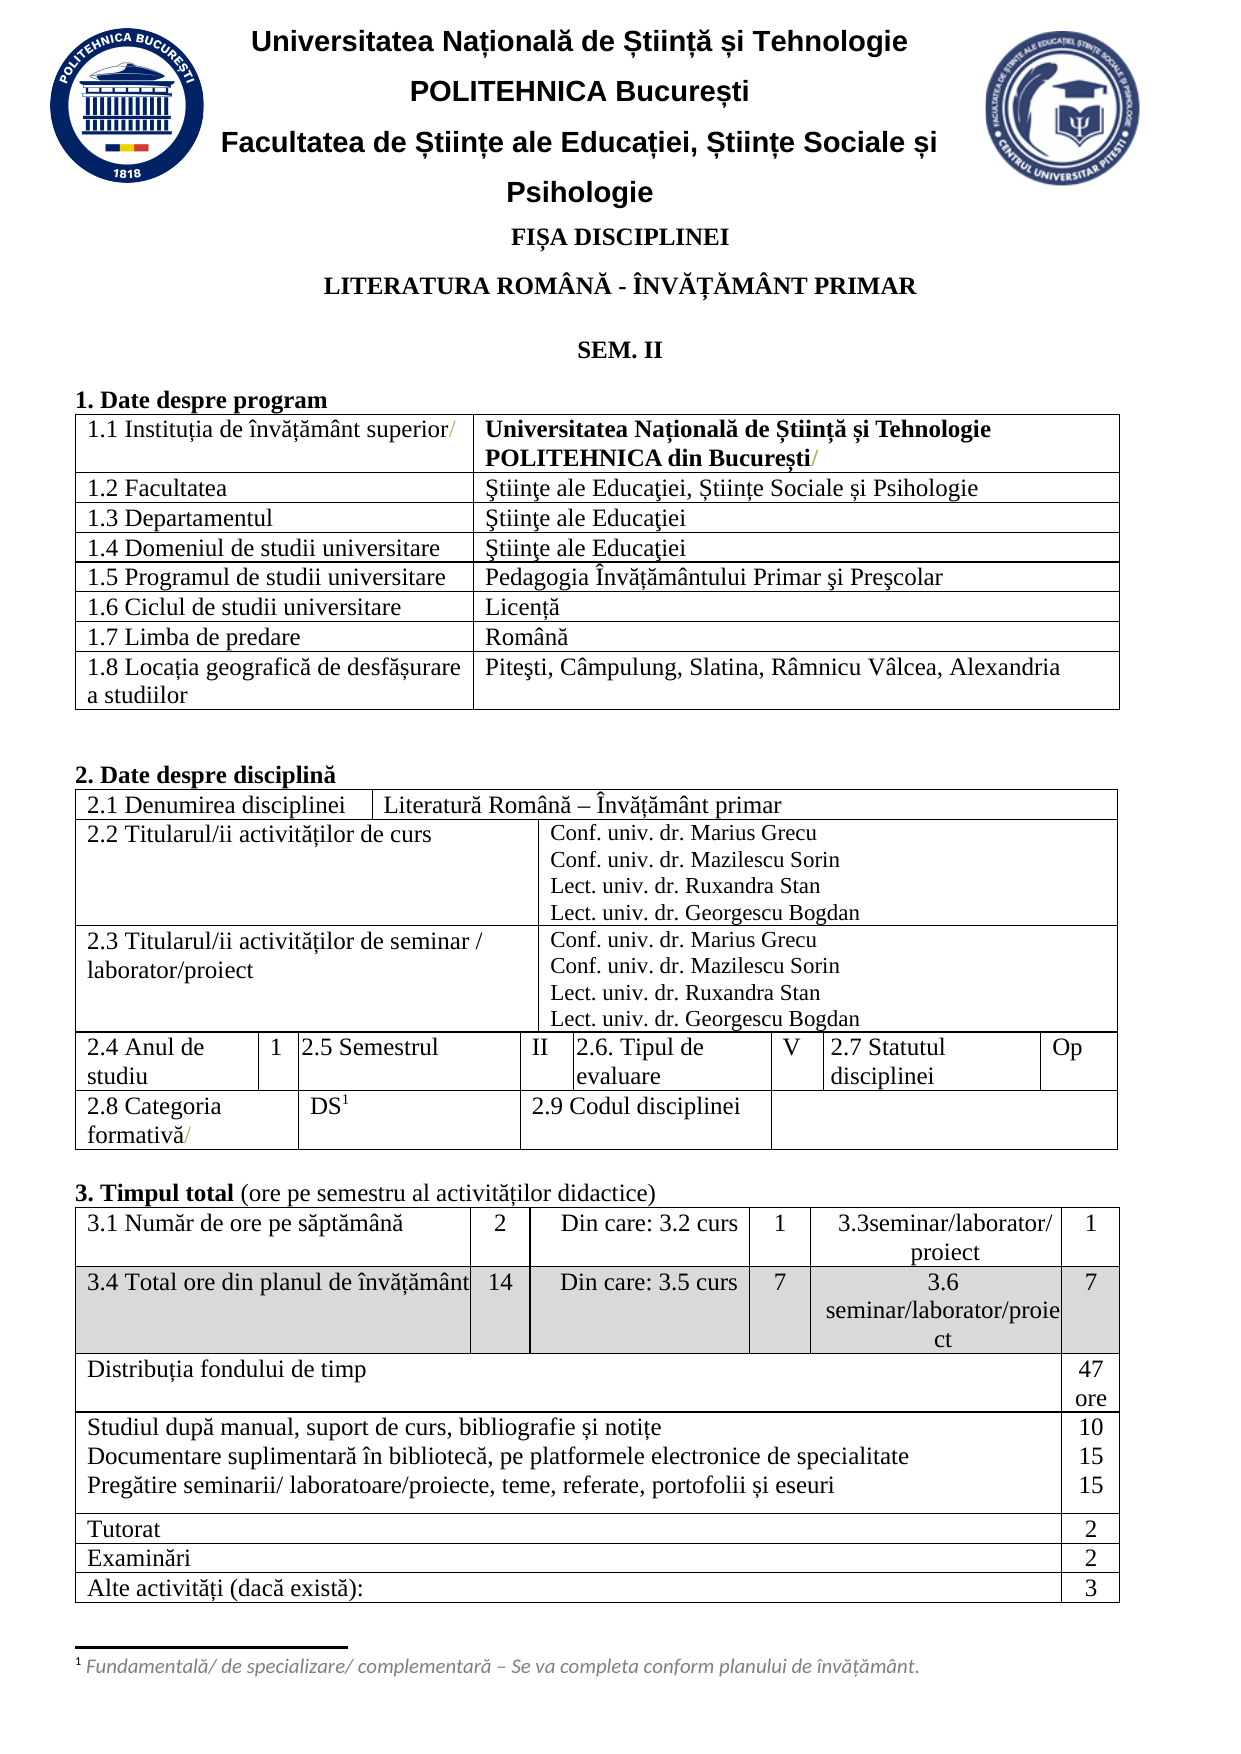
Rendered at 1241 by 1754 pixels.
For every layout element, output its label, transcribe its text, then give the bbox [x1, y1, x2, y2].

table_cell 7 [1062, 1267, 1119, 1353]
table_cell Studiul după manual, suport de curs, bibliografie și notițe Documentare suplimentară în bibliotecă, pe platformele electronice de specialitate Pregătire seminarii/ laboratoare/proiecte, teme, referate, portofolii și eseuri [76, 1413, 1061, 1513]
table_header Universitatea Națională de Știință și Tehnologie POLITEHNICA din București/ [474, 415, 1119, 472]
table_cell DS [299, 1091, 520, 1148]
text fișa disciplinei [75, 112, 1165, 250]
table_header 1 [1062, 1208, 1119, 1266]
text 2. Date despre disciplină [75, 760, 1165, 789]
table_cell 1 [259, 1033, 298, 1090]
table_cell Piteşti, Câmpulung, Slatina, Râmnicu Vâlcea, Alexandria [474, 652, 1119, 709]
table_header 3.1 Număr de ore pe săptămână [76, 1208, 470, 1266]
table_cell 1.8 Locația geografică de desfășurare a studiilor [76, 652, 473, 709]
table_cell 2 [1062, 1544, 1119, 1572]
text 3. Timpul total (ore pe semestru al activităților didactice) [75, 1178, 1165, 1207]
table_header Literatură Română – Învățământ primar [373, 790, 1117, 818]
table_cell Op [1041, 1033, 1117, 1090]
table_cell 7 [750, 1267, 810, 1353]
table_cell 2.2 Titularul/ii activităților de curs [76, 820, 538, 925]
picture [50, 28, 204, 183]
table_cell Licență [474, 592, 1119, 621]
table_header 2.1 Denumirea disciplinei [76, 790, 372, 818]
table_cell 2.7 Statutul disciplinei [824, 1033, 1040, 1090]
table_cell 3.6 seminar/laborator/proiect [811, 1267, 1061, 1353]
table_cell 3.4 Total ore din planul de învățământ [76, 1267, 470, 1353]
table_cell Conf. univ. dr. Marius Grecu Conf. univ. dr. Mazilescu Sorin Lect. univ. dr. Ruxandra Stan Lect. univ. dr. Georgescu Bogdan [539, 926, 1117, 1031]
table_header 1 [750, 1208, 810, 1266]
table_cell Din care: 3.5 curs [531, 1267, 749, 1353]
table_header 2 [471, 1208, 529, 1266]
text 1. Date despre program [75, 385, 1165, 413]
table_cell 2.3 Titularul/ii activităților de seminar / laborator/proiect [76, 926, 538, 1031]
table_header 3.3seminar/laborator/ proiect [811, 1208, 1061, 1266]
table_cell 2 [1062, 1514, 1119, 1542]
table_cell II [521, 1033, 573, 1090]
table_cell 10 15 15 [1062, 1413, 1119, 1513]
table_cell 3 [1062, 1573, 1119, 1602]
table_cell 1.2 Facultatea [76, 473, 473, 502]
table_cell [772, 1091, 1117, 1148]
text SEM. II [75, 335, 1165, 364]
table_cell Ştiinţe ale Educaţiei [474, 533, 1119, 561]
table_cell Alte activități (dacă există): [76, 1573, 1061, 1602]
table_cell 1.3 Departamentul [76, 503, 473, 532]
table_cell Tutorat [76, 1514, 1061, 1542]
table_header 1.1 Instituția de învățământ superior/ [76, 415, 473, 472]
table_cell 47ore [1062, 1354, 1119, 1411]
picture [985, 31, 1141, 187]
table_cell Distribuția fondului de timp [76, 1354, 1061, 1411]
table_header Din care: 3.2 curs [531, 1208, 749, 1266]
table_cell 2.6. Tipul de evaluare [574, 1033, 771, 1090]
table_cell 1.6 Ciclul de studii universitare [76, 592, 473, 621]
table_cell Română [474, 622, 1119, 651]
table_cell 2.9 Codul disciplinei [521, 1091, 771, 1148]
table_cell V [772, 1033, 823, 1090]
table_cell 1.5 Programul de studii universitare [76, 563, 473, 591]
table_cell Pedagogia Învățământului Primar şi Preşcolar [474, 563, 1119, 591]
table_cell Ştiinţe ale Educaţiei [474, 503, 1119, 532]
table_cell 2.5 Semestrul [299, 1033, 520, 1090]
table_cell 1.4 Domeniul de studii universitare [76, 533, 473, 561]
table_cell Ştiinţe ale Educaţiei, Științe Sociale și Psihologie [474, 473, 1119, 502]
text LITERATURA ROMÂNĂ - ÎNVĂȚĂMÂNT PRIMAR [75, 271, 1165, 300]
table_cell 2.8 Categoria formativă/ [76, 1091, 298, 1148]
table_cell 2.4 Anul de studiu [76, 1033, 258, 1090]
table_cell Examinări [76, 1544, 1061, 1572]
table_cell Conf. univ. dr. Marius Grecu Conf. univ. dr. Mazilescu Sorin Lect. univ. dr. Ruxandra Stan Lect. univ. dr. Georgescu Bogdan [539, 820, 1117, 925]
table_cell 1.7 Limba de predare [76, 622, 473, 651]
table_cell 14 [471, 1267, 529, 1353]
